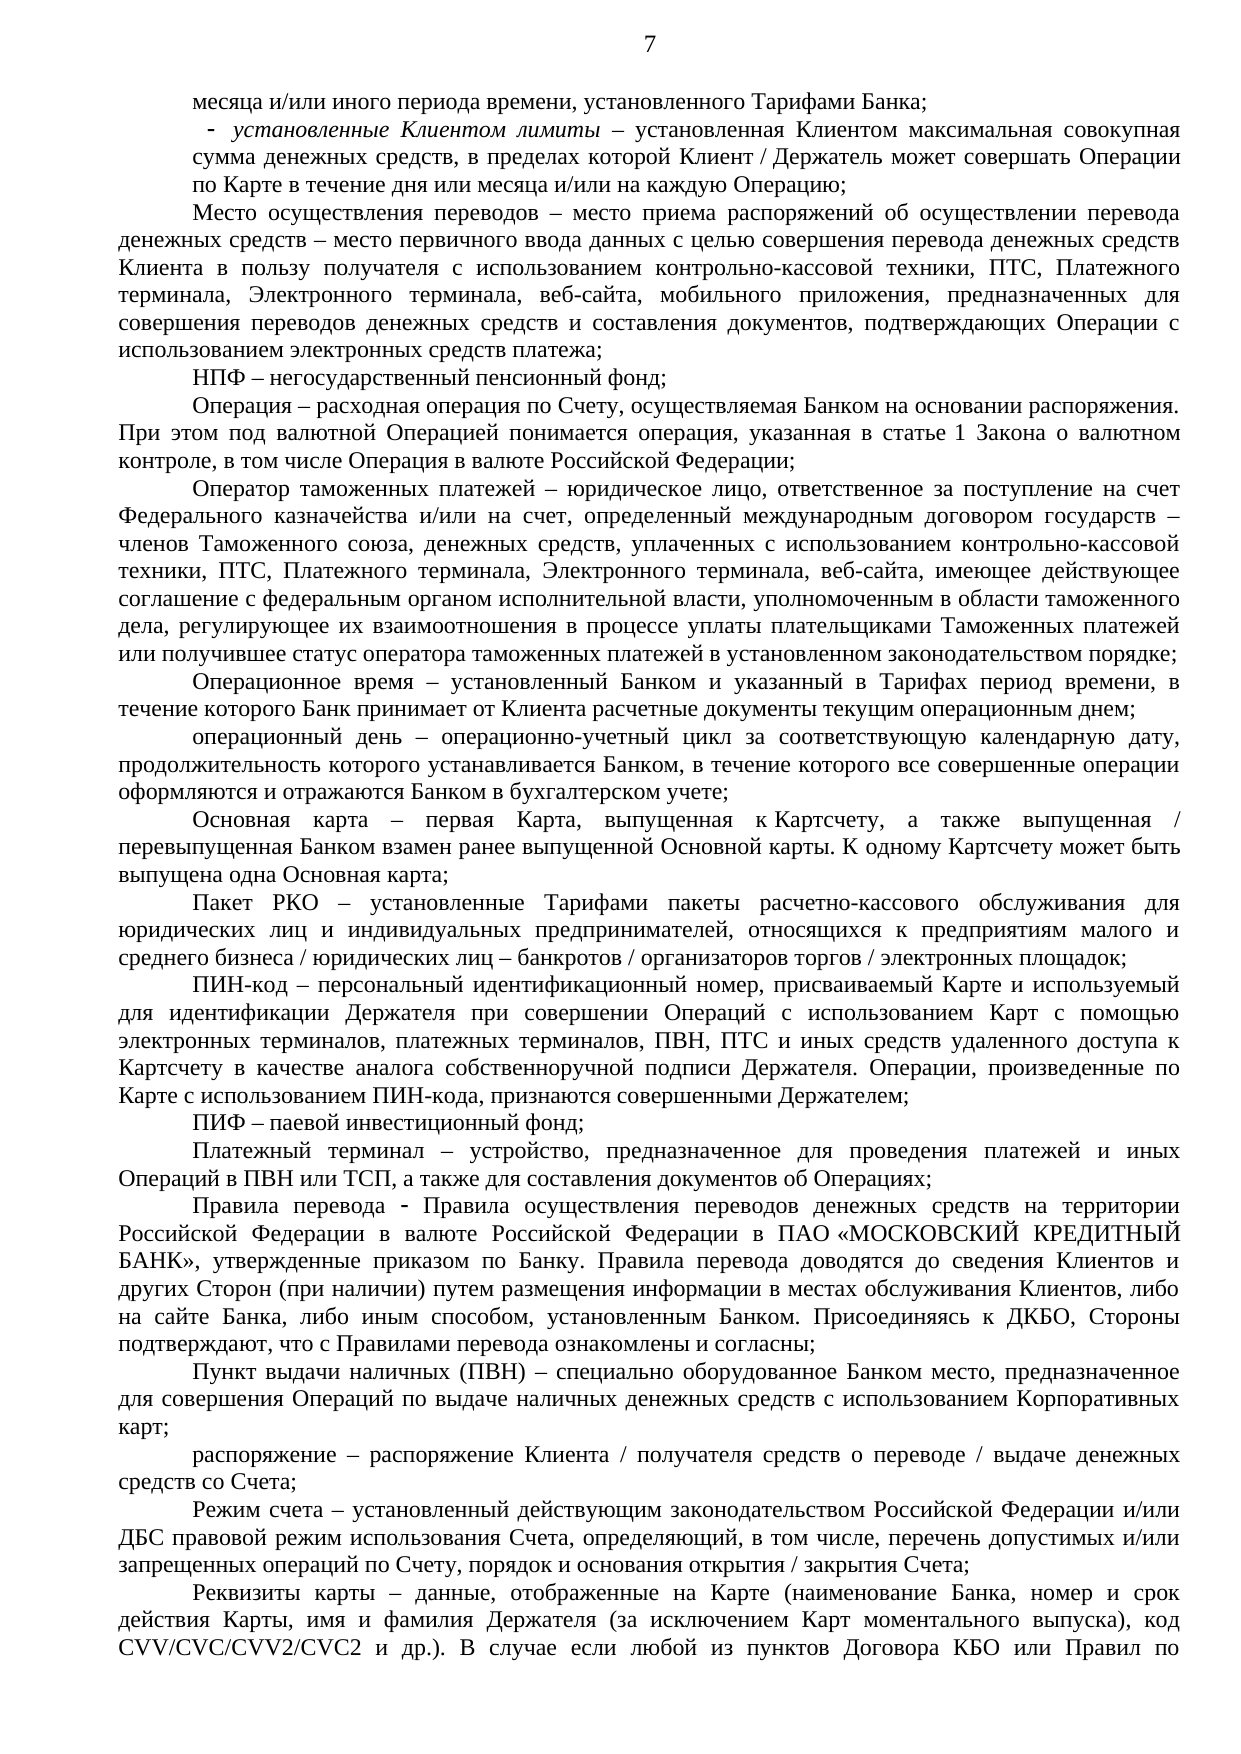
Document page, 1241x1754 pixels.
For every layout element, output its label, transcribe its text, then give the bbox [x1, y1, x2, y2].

text ПИФ – паевой инвестиционный фонд; [118, 1108, 1181, 1136]
list Основная карта – первая Карта, выпущенная к Картсчету, а также выпущенная / перевыпущенная Банком взамен ранее выпущенной Основной карты. К одному Картсчету может быть выпущена одна Основная карта; [118, 805, 1181, 888]
text Правила перевода Правила осуществления переводов денежных средств на территории Российской Федерации в валюте Российской Федерации в ПАО «МОСКОВСКИЙ КРЕДИТНЫЙ БАНК», утвержденные приказом по Банку. Правила перевода доводятся до сведения Клиентов и других Сторон (при наличии) путем размещения информации в местах обслуживания Клиентов, либо на сайте Банка, либо иным способом, установленным Банком. Присоединяясь к ДКБО, Стороны подтверждают, что с Правилами перевода ознакомлены и согласны; [118, 1191, 1181, 1357]
text Операция – расходная операция по Счету, осуществляемая Банком на основании распоряжения. При этом под валютной Операцией понимается операция, указанная в статье 1 Закона о валютном контроле, в том числе Операция в валюте Российской Федерации; [118, 391, 1181, 473]
text Пакет РКО – установленные Тарифами пакеты расчетно-кассового обслуживания для юридических лиц и индивидуальных предпринимателей, относящихся к предприятиям малого и среднего бизнеса / юридических лиц – банкротов / организаторов торгов / электронных площадок; [118, 888, 1181, 970]
text Операционное время – установленный Банком и указанный в Тарифах период времени, в течение которого Банк принимает от Клиента расчетные документы текущим операционным днем; [118, 667, 1181, 722]
text Пункт выдачи наличных (ПВН) – специально оборудованное Банком место, предназначенное для совершения Операций по выдаче наличных денежных средств с использованием Корпоративных карт; [118, 1357, 1181, 1440]
text Платежный терминал – устройство, предназначенное для проведения платежей и иных Операций в ПВН или ТСП, а также для составления документов об Операциях; [118, 1136, 1181, 1191]
text Оператор таможенных платежей – юридическое лицо, ответственное за поступление на счет Федерального казначейства и/или на счет, определенный международным договором государств – членов Таможенного союза, денежных средств, уплаченных с использованием контрольно-кассовой техники, ПТС, Платежного терминала, Электронного терминала, веб-сайта, имеющее действующее соглашение с федеральным органом исполнительной власти, уполномоченным в области таможенного дела, регулирующее их взаимоотношения в процессе уплаты плательщиками Таможенных платежей или получившее статус оператора таможенных платежей в установленном законодательством порядке; [118, 473, 1181, 667]
text Место осуществления переводов – место приема распоряжений об осуществлении перевода денежных средств – место первичного ввода данных с целью совершения перевода денежных средств Клиента в пользу получателя с использованием контрольно-кассовой техники, ПТС, Платежного терминала, Электронного терминала, веб-сайта, мобильного приложения, предназначенных для совершения переводов денежных средств и составления документов, подтверждающих Операции с использованием электронных средств платежа; [118, 197, 1181, 363]
text НПФ – негосударственный пенсионный фонд; [118, 363, 1181, 391]
text операционный день – операционно-учетный цикл за соответствующую календарную дату, продолжительность которого устанавливается Банком, в течение которого все совершенные операции оформляются и отражаются Банком в бухгалтерском учете; [118, 722, 1181, 805]
text ПИН-код – персональный идентификационный номер, присваиваемый Карте и используемый для идентификации Держателя при совершении Операций с использованием Карт с помощью электронных терминалов, платежных терминалов, ПВН, ПТС и иных средств удаленного доступа к Картсчету в качестве аналога собственноручной подписи Держателя. Операции, произведенные по Карте с использованием ПИН-кода, признаются совершенными Держателем; [118, 970, 1181, 1108]
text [118, 1578, 1181, 1661]
list установленные Клиентом лимиты – установленная Клиентом максимальная совокупная сумма денежных средств, в пределах которой Клиент / Держатель может совершать Операции по Карте в течение дня или месяца и/или на каждую Операцию; [192, 115, 1181, 197]
text Режим счета – установленный действующим законодательством Российской Федерации и/или ДБС правовой режим использования Счета, определяющий, в том числе, перечень допустимых и/или запрещенных операций по Счету, порядок и основания открытия / закрытия Счета; [118, 1495, 1181, 1578]
text распоряжение – распоряжение Клиента / получателя средств о переводе / выдаче денежных средств со Счета; [118, 1440, 1181, 1495]
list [192, 87, 1181, 115]
